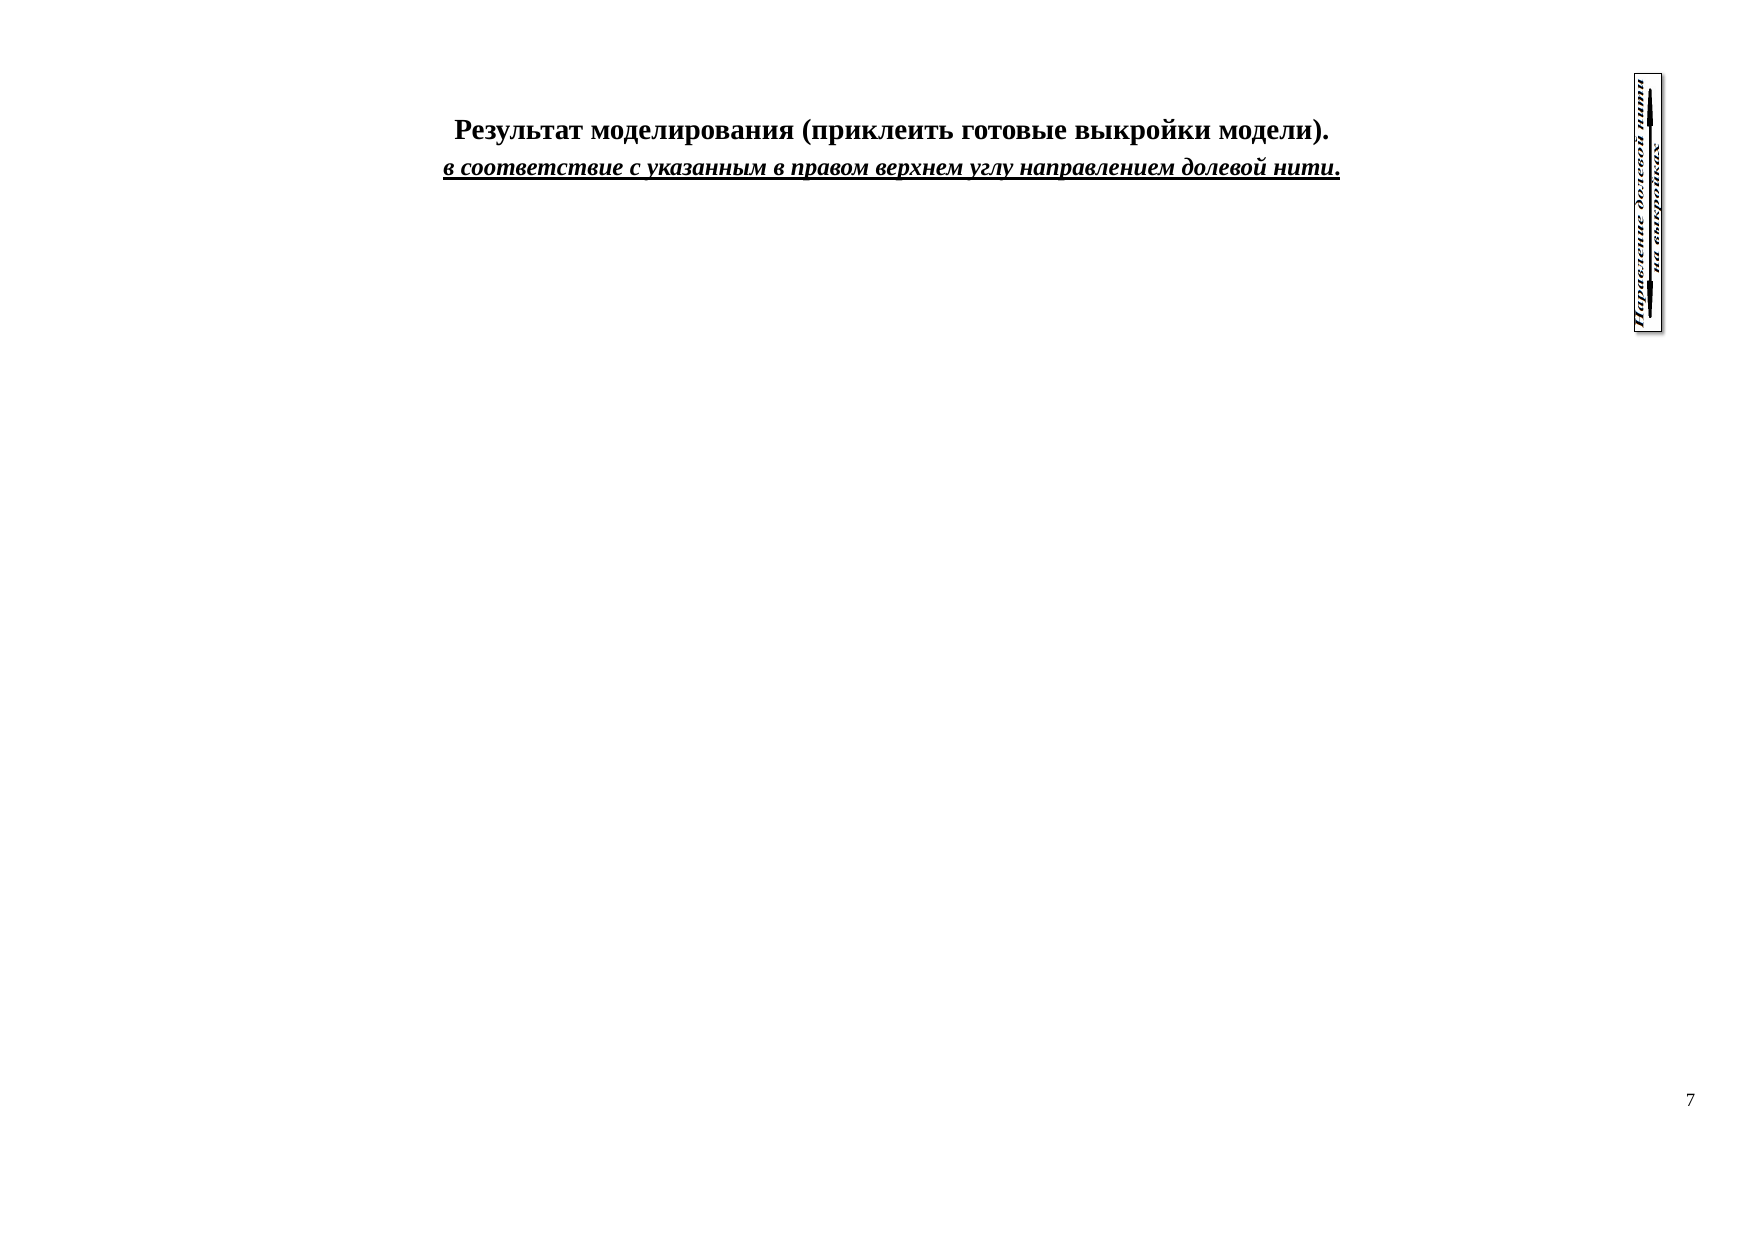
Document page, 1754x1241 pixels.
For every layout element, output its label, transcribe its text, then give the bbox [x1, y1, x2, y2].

subtitle Результат моделирования (приклеить готовые выкройки модели). [89, 113, 1695, 146]
picture [1635, 181, 1661, 331]
picture [1635, 74, 1661, 113]
text в соответствие с указанным в правом верхнем углу направлением долевой нити. [116, 153, 1667, 181]
picture [1633, 181, 1667, 340]
picture [1635, 146, 1661, 153]
picture [1633, 70, 1667, 113]
